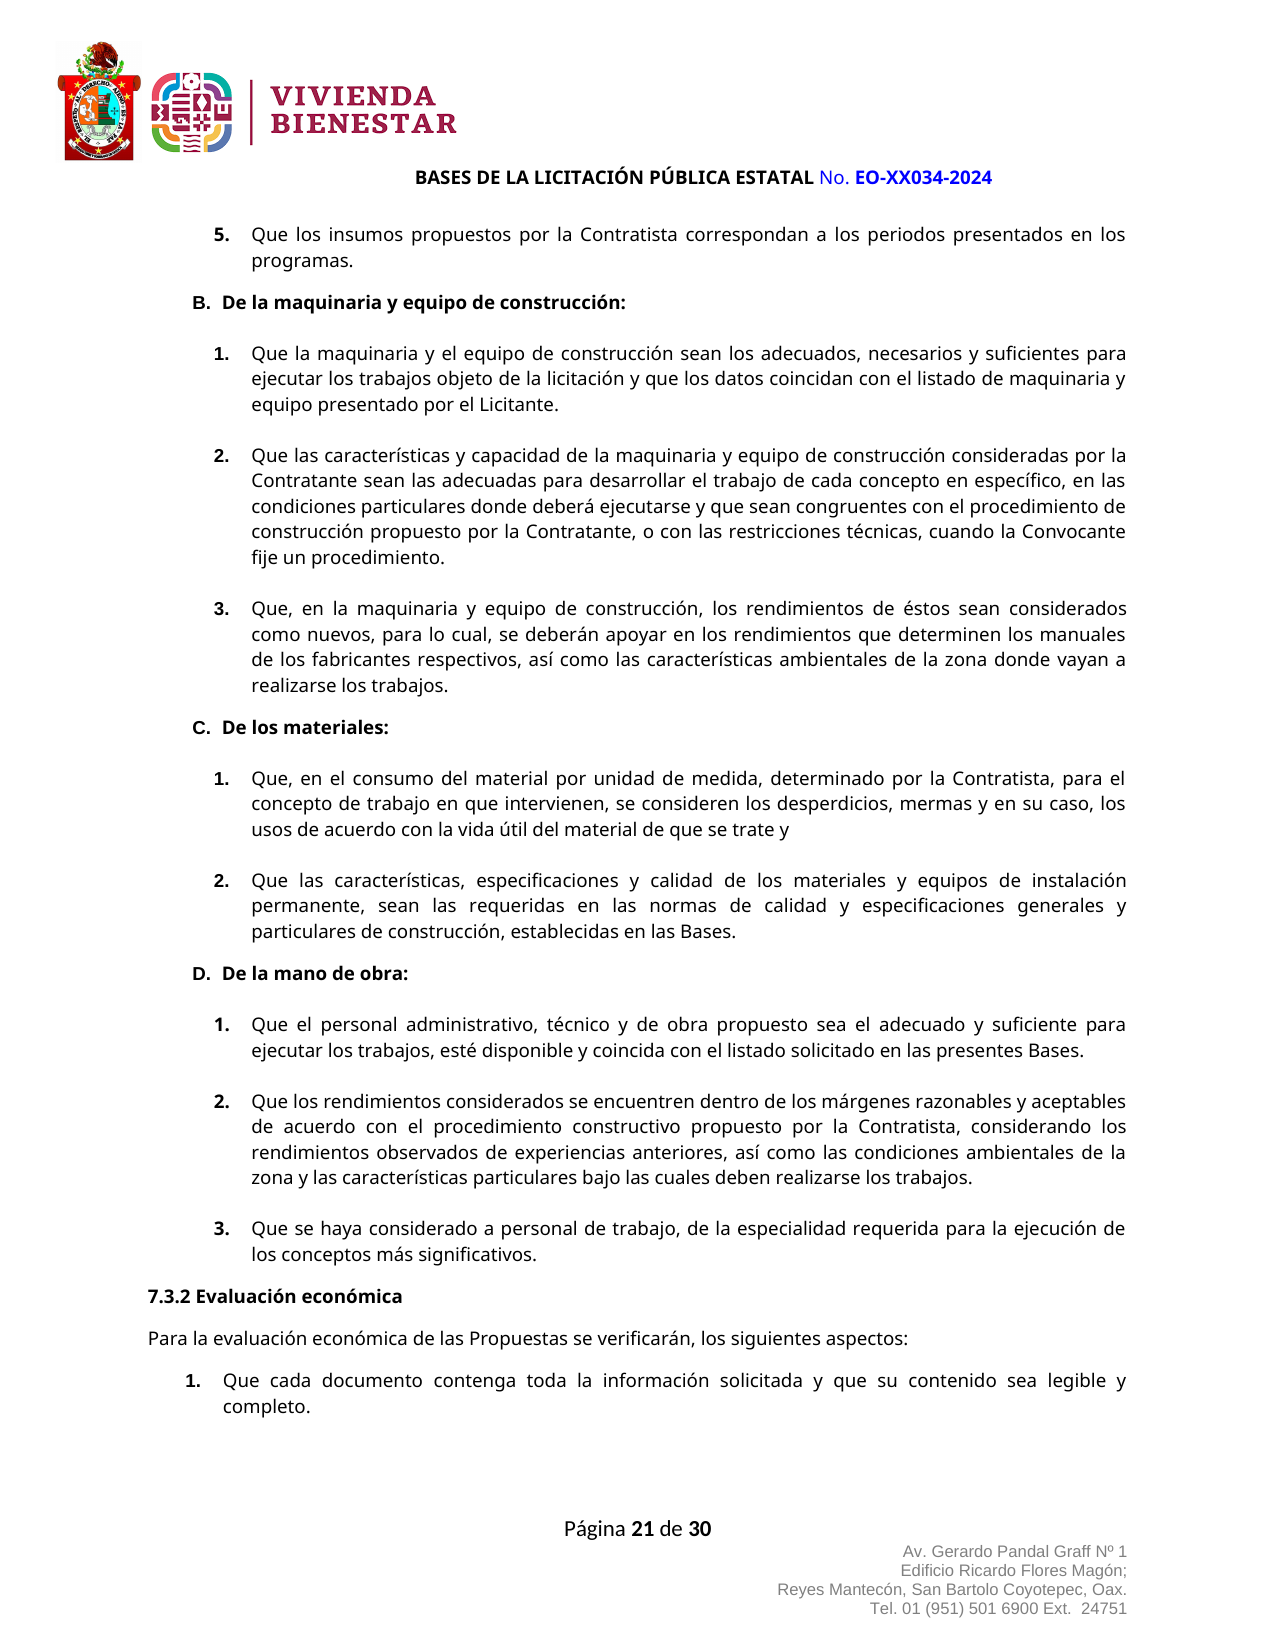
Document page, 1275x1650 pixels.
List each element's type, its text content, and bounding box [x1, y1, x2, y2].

list Que el personal administrativo, técnico y de obra propuesto sea el adecuado y suficiente para ejecutar los trabajos, esté disponible y coincida con el listado solicitado en las presentes Bases. [214, 1012, 1127, 1063]
list Que, en el consumo del material por unidad de medida, determinado por la Contratista, para el concepto de trabajo en que intervienen, se consideren los desperdicios, mermas y en su caso, los usos de acuerdo con la vida útil del material de que se trate y [214, 765, 1127, 842]
list Que las características, especificaciones y calidad de los materiales y equipos de instalación permanente, sean las requeridas en las normas de calidad y especificaciones generales y particulares de construcción, establecidas en las Bases. [214, 867, 1127, 944]
list Que cada documento contenga toda la información solicitada y que su contenido sea legible y completo. [185, 1368, 1127, 1419]
text Para la evaluación económica de las Propuestas se verificarán, los siguientes aspectos: [148, 1326, 1127, 1351]
list Que, en la maquinaria y equipo de construcción, los rendimientos de éstos sean considerados como nuevos, para lo cual, se deberán apoyar en los rendimientos que determinen los manuales de los fabricantes respectivos, así como las características ambientales de la zona donde vayan a realizarse los trabajos. [214, 595, 1127, 697]
list Que los rendimientos considerados se encuentren dentro de los márgenes razonables y aceptables de acuerdo con el procedimiento constructivo propuesto por la Contratista, considerando los rendimientos observados de experiencias anteriores, así como las condiciones ambientales de la zona y las características particulares bajo las cuales deben realizarse los trabajos. [214, 1088, 1127, 1190]
list De la maquinaria y equipo de construcción: [192, 289, 1127, 315]
list De la mano de obra: [192, 961, 1127, 986]
picture [147, 64, 473, 161]
list Que las características y capacidad de la maquinaria y equipo de construcción consideradas por la Contratante sean las adecuadas para desarrollar el trabajo de cada concepto en específico, en las condiciones particulares donde deberá ejecutarse y que sean congruentes con el procedimiento de construcción propuesto por la Contratante, o con las restricciones técnicas, cuando la Convocante fije un procedimiento. [214, 442, 1127, 570]
text 7.3.2 Evaluación económica [148, 1283, 1127, 1309]
list Que los insumos propuestos por la Contratista correspondan a los periodos presentados en los programas. [214, 221, 1127, 272]
list De los materiales: [192, 714, 1127, 740]
list Que la maquinaria y el equipo de construcción sean los adecuados, necesarios y suficientes para ejecutar los trabajos objeto de la licitación y que los datos coincidan con el listado de maquinaria y equipo presentado por el Licitante. [214, 340, 1127, 417]
picture [55, 41, 143, 163]
list Que se haya considerado a personal de trabajo, de la especialidad requerida para la ejecución de los conceptos más significativos. [214, 1216, 1127, 1267]
